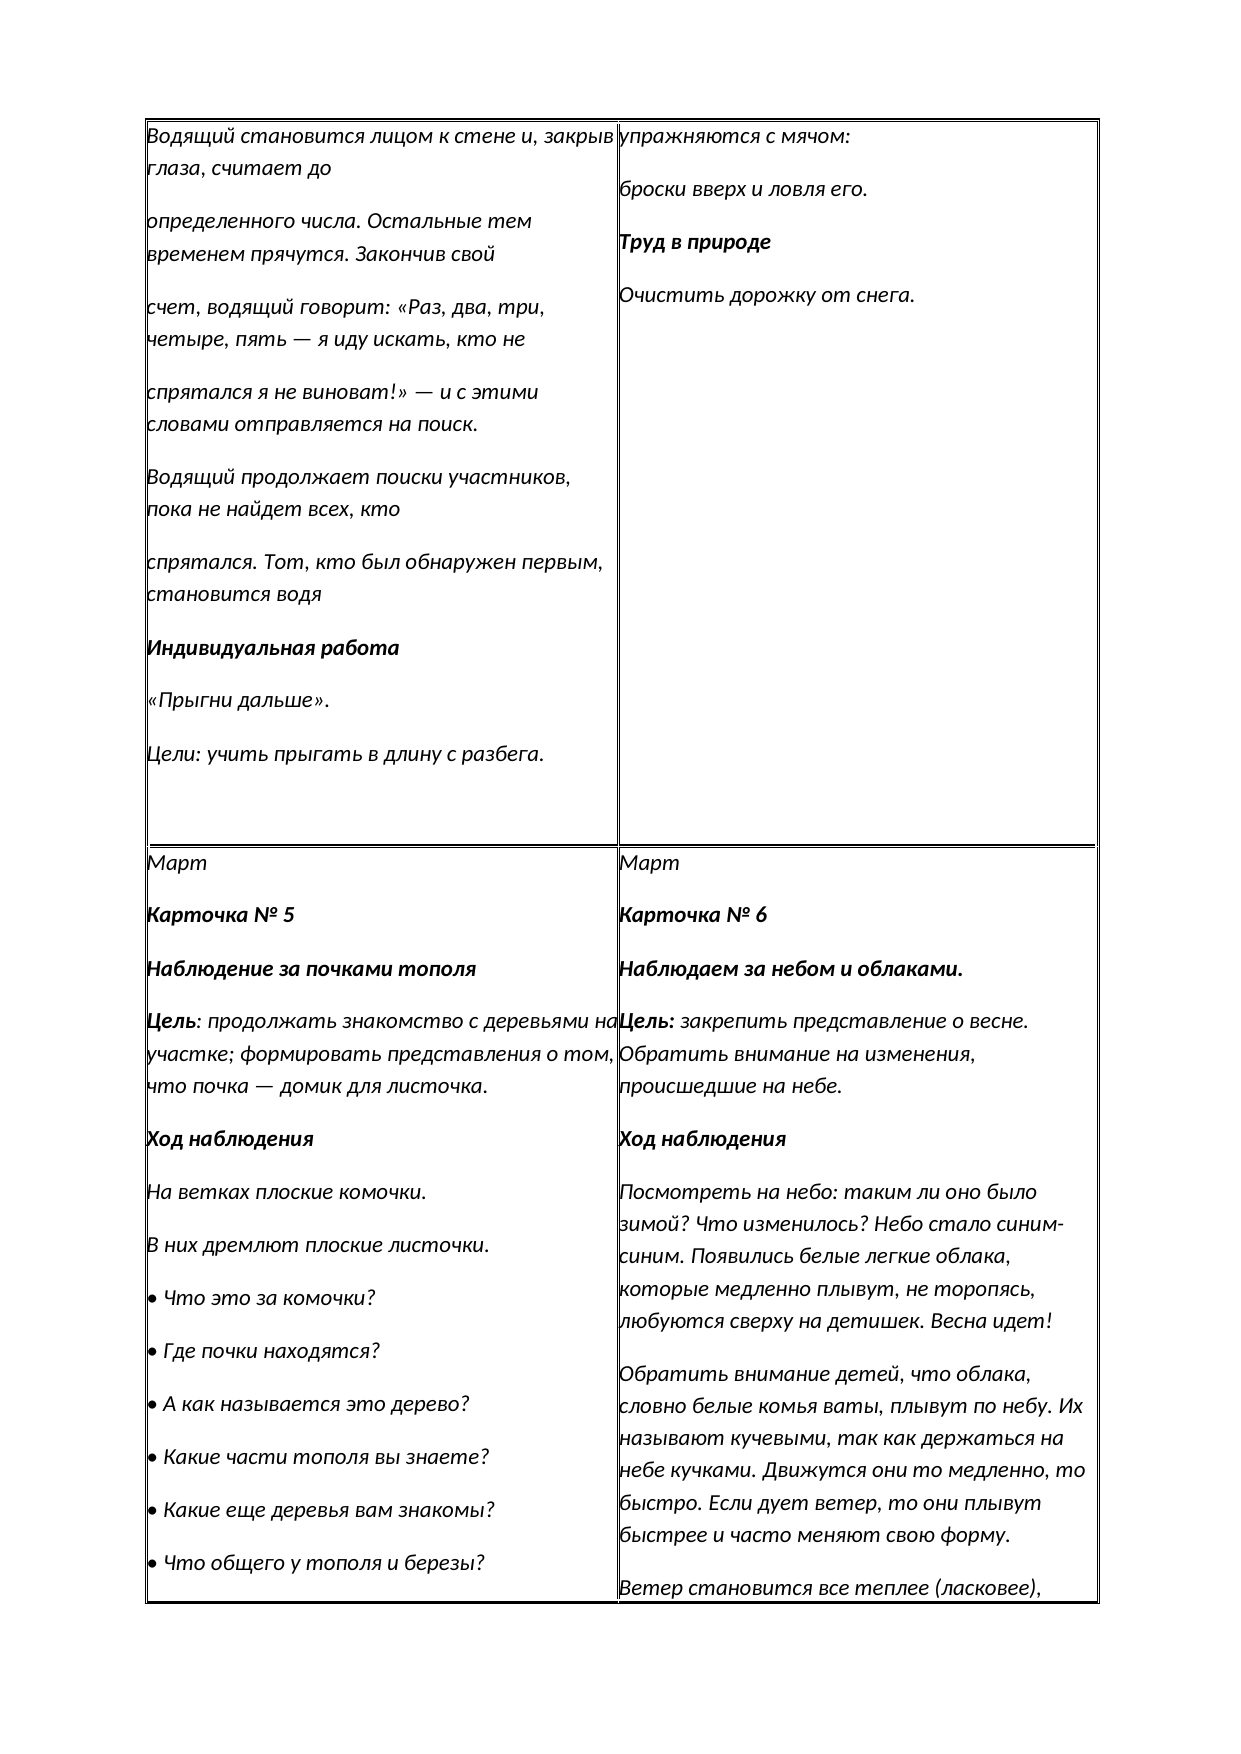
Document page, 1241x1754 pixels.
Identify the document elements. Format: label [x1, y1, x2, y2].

table_cell [619, 844, 1097, 1601]
table_cell [148, 844, 619, 1601]
table_cell [148, 122, 619, 844]
table_cell [619, 122, 1097, 844]
